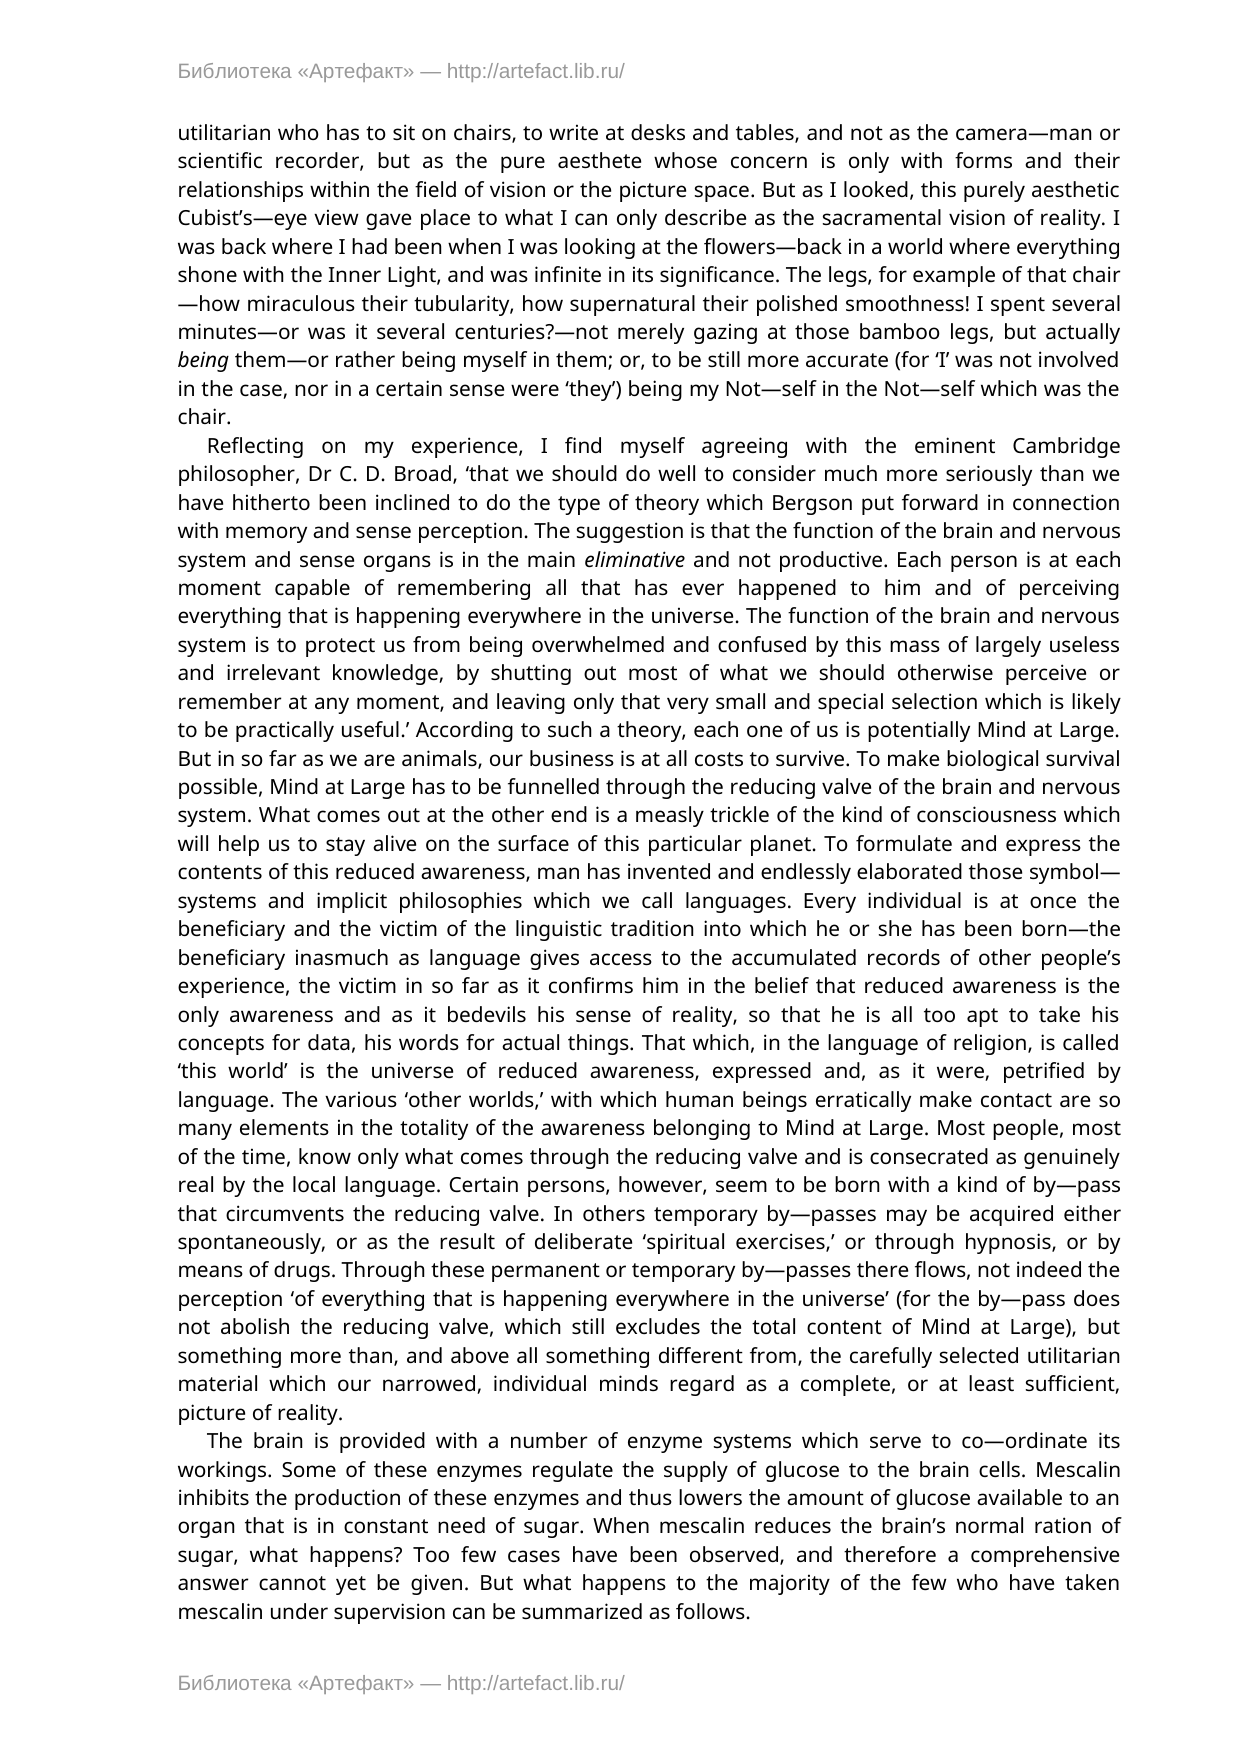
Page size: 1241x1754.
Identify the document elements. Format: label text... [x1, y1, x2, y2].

text Reflecting on my experience, I find myself agreeing with the eminent Cambridge philosopher, Dr C. D. Broad, ‘that we should do well to consider much more seriously than we have hitherto been inclined to do the type of theory which Bergson put forward in connection with memory and sense perception. The suggestion is that the function of the brain and nervous system and sense organs is in the main eliminative and not productive. Each person is at each moment capable of remembering all that has ever happened to him and of perceiving everything that is happening everywhere in the universe. The function of the brain and nervous system is to protect us from being overwhelmed and confused by this mass of largely useless and irrelevant knowledge, by shutting out most of what we should otherwise perceive or remember at any moment, and leaving only that very small and special selection which is likely to be practically useful.’ According to such a theory, each one of us is potentially Mind at Large. But in so far as we are animals, our business is at all costs to survive. To make biological survival possible, Mind at Large has to be funnelled through the reducing valve of the brain and nervous system. What comes out at the other end is a measly trickle of the kind of consciousness which will help us to stay alive on the surface of this particular planet. To formulate and express the contents of this reduced awareness, man has invented and endlessly elaborated those symbol—systems and implicit philosophies which we call languages. Every individual is at once the beneficiary and the victim of the linguistic tradition into which he or she has been born—the beneficiary inasmuch as language gives access to the accumulated records of other people’s experience, the victim in so far as it confirms him in the belief that reduced awareness is the only awareness and as it bedevils his sense of reality, so that he is all too apt to take his concepts for data, his words for actual things. That which, in the language of religion, is called ‘this world’ is the universe of reduced awareness, expressed and, as it were, petrified by language. The various ‘other worlds,’ with which human beings erratically make contact are so many elements in the totality of the awareness belonging to Mind at Large. Most people, most of the time, know only what comes through the reducing valve and is consecrated as genuinely real by the local language. Certain persons, however, seem to be born with a kind of by—pass that circumvents the reducing valve. In others temporary by—passes may be acquired either spontaneously, or as the result of deliberate ‘spiritual exercises,’ or through hypnosis, or by means of drugs. Through these permanent or temporary by—passes there flows, not indeed the perception ‘of everything that is happening everywhere in the universe’ (for the by—pass does not abolish the reducing valve, which still excludes the total content of Mind at Large), but something more than, and above all something different from, the carefully selected utilitarian material which our narrowed, individual minds regard as a complete, or at least sufficient, picture of reality. [177, 431, 1122, 1426]
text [177, 118, 1122, 431]
text The brain is provided with a number of enzyme systems which serve to co—ordinate its workings. Some of these enzymes regulate the supply of glucose to the brain cells. Mescalin inhibits the production of these enzymes and thus lowers the amount of glucose available to an organ that is in constant need of sugar. When mescalin reduces the brain’s normal ration of sugar, what happens? Too few cases have been observed, and therefore a comprehensive answer cannot yet be given. But what happens to the majority of the few who have taken mescalin under supervision can be summarized as follows. [177, 1426, 1122, 1625]
